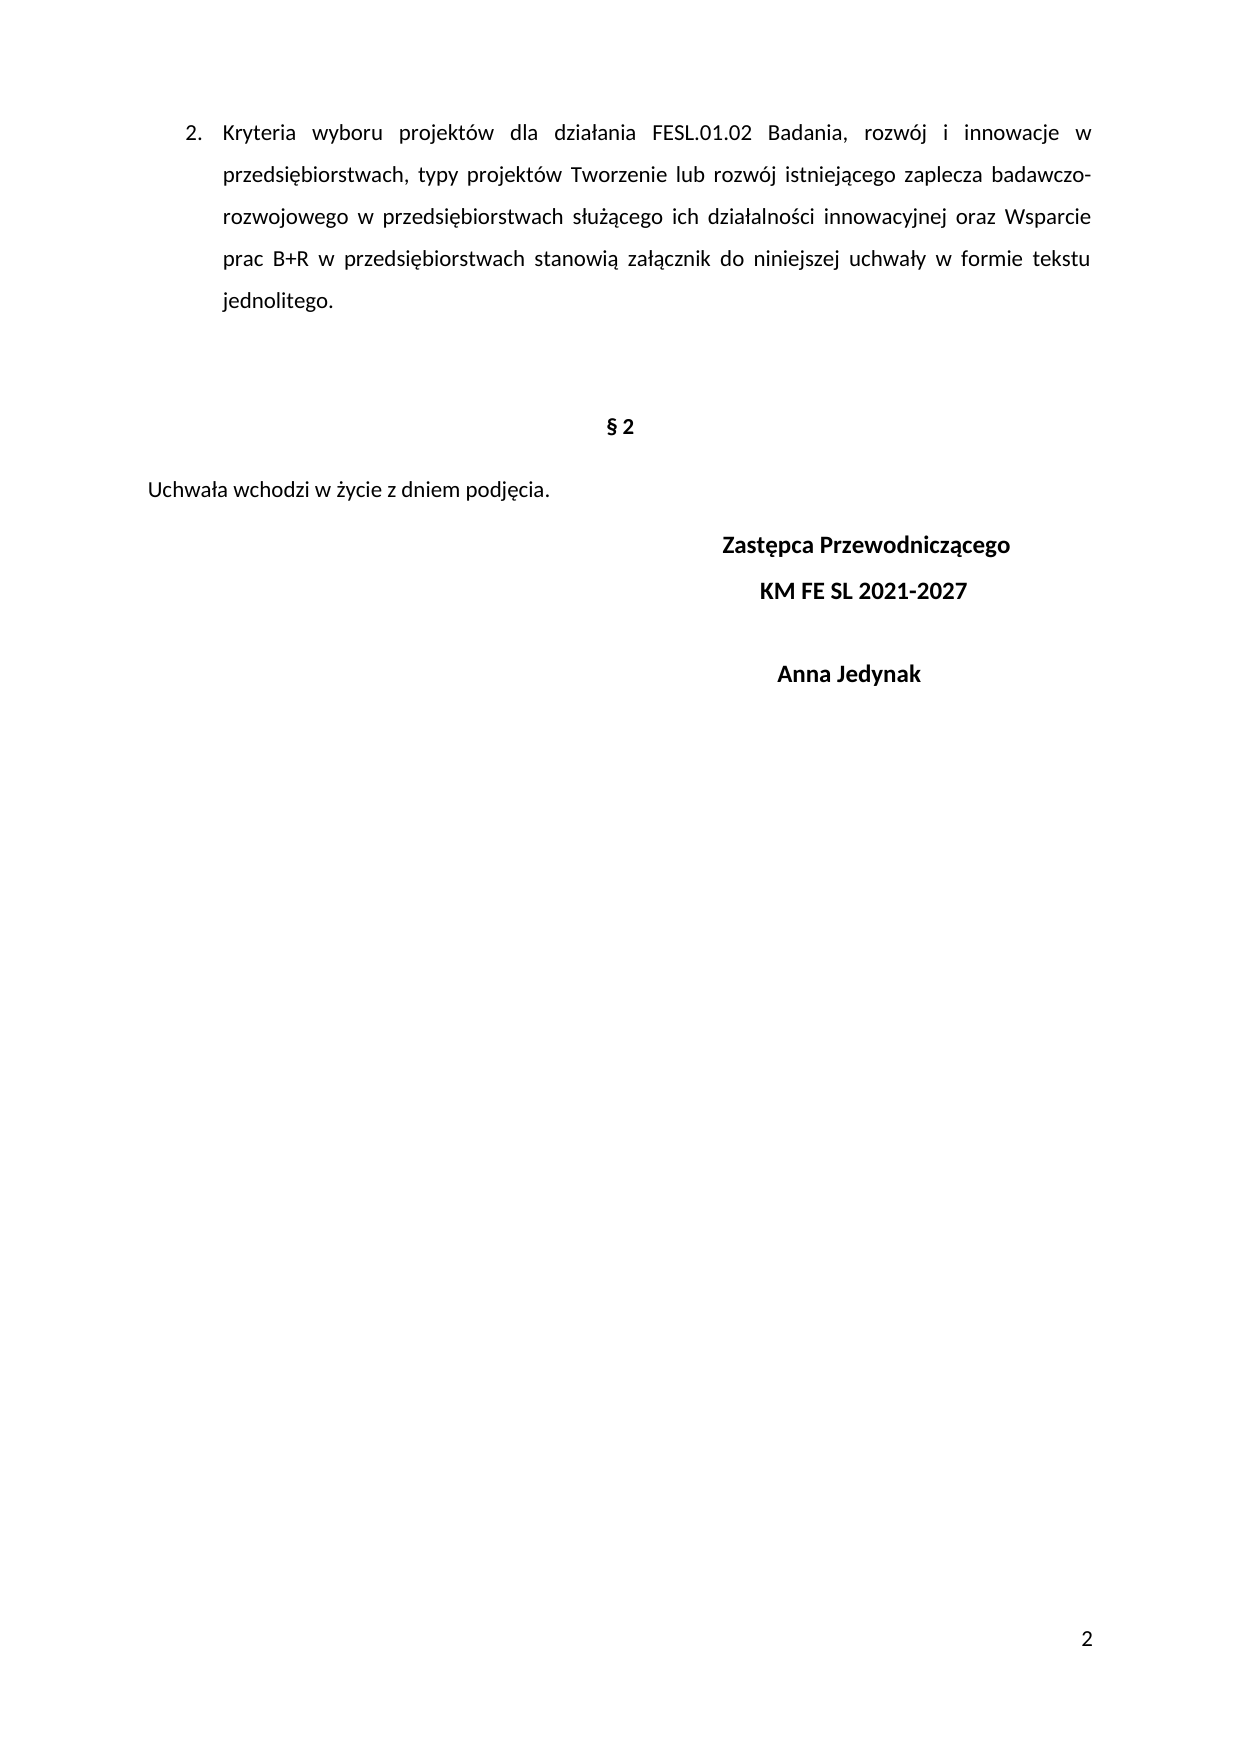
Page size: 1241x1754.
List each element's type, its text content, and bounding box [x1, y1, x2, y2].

text Uchwała wchodzi w życie z dniem podjęcia. [148, 475, 1093, 503]
list § 2 [148, 412, 1093, 440]
text Anna Jedynak [590, 658, 1093, 689]
text Zastępca Przewodniczącego KM FE SL 2021-2027 [650, 529, 1078, 606]
list Kryteria wyboru projektów dla działania FESL.01.02 Badania, rozwój i innowacje w przedsiębiorstwach, typy projektów Tworzenie lub rozwój istniejącego zaplecza badawczo-rozwojowego w przedsiębiorstwach służącego ich działalności innowacyjnej oraz Wsparcie prac B+R w przedsiębiorstwach stanowią załącznik do niniejszej uchwały w formie tekstu jednolitego. [185, 118, 1093, 314]
